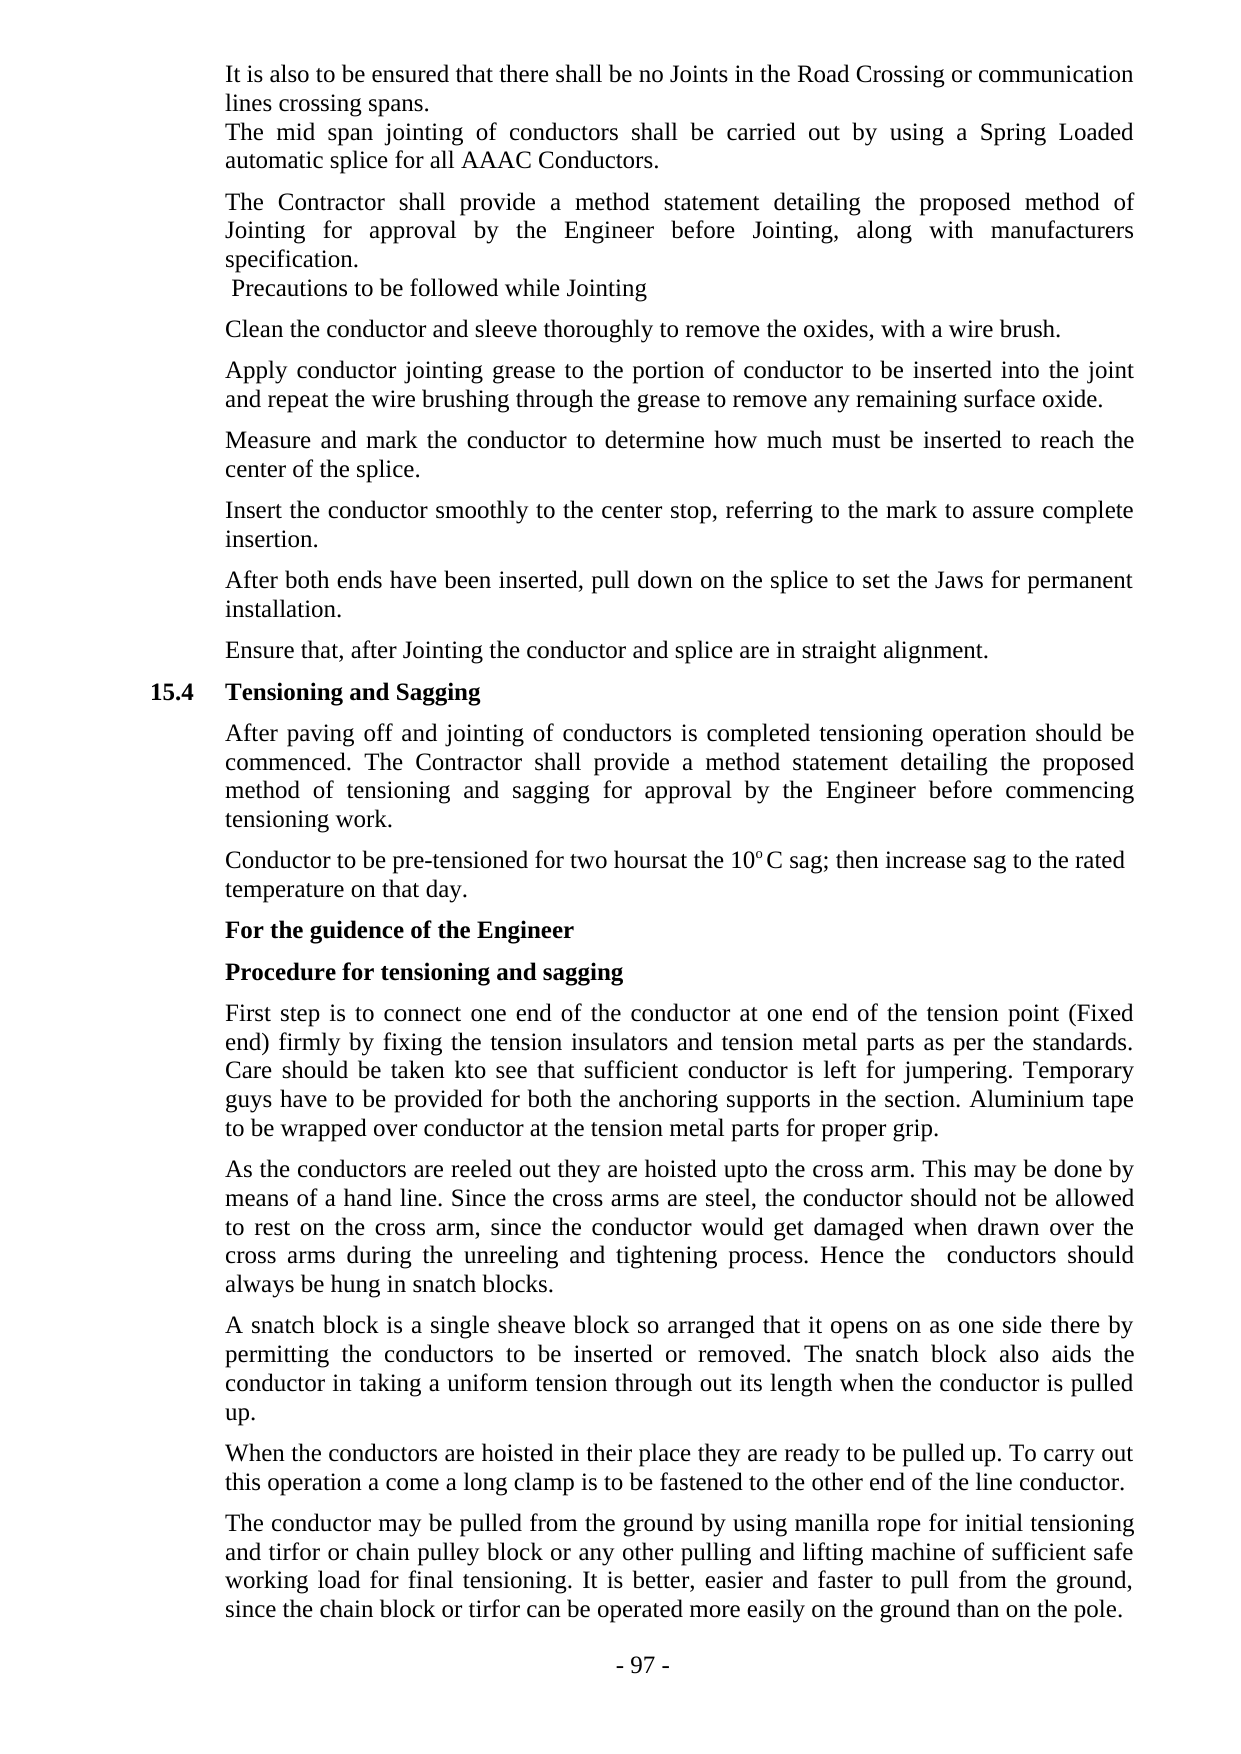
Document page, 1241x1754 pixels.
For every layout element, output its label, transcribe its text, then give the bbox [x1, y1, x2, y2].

text Measure and mark the conductor to determine how much must be inserted to reach the center of the splice. [150, 425, 1135, 483]
text A snatch block is a single sheave block so arranged that it opens on as one side there by permitting the conductors to be inserted or removed. The snatch block also aids the conductor in taking a uniform tension through out its length when the conductor is pulled up. [225, 1310, 1135, 1425]
text It is also to be ensured that there shall be no Joints in the Road Crossing or communication lines crossing spans. [225, 59, 1135, 117]
list 15.4 Tensioning and Sagging [150, 677, 1135, 705]
text Clean the conductor and sleeve thoroughly to remove the oxides, with a wire brush. [150, 314, 1135, 343]
text The conductor may be pulled from the ground by using manilla rope for initial tensioning and tirfor or chain pulley block or any other pulling and lifting machine of sufficient safe working load for final tensioning. It is better, easier and faster to pull from the ground, since the chain block or tirfor can be operated more easily on the ground than on the pole. [225, 1508, 1135, 1623]
text As the conductors are reeled out they are hoisted upto the cross arm. This may be done by means of a hand line. Since the cross arms are steel, the conductor should not be allowed to rest on the cross arm, since the conductor would get damaged when drawn over the cross arms during the unreeling and tightening process. Hence the conductors should always be hung in snatch blocks. [225, 1154, 1135, 1298]
text After paving off and jointing of conductors is completed tensioning operation should be commenced. The Contractor shall provide a method statement detailing the proposed method of tensioning and sagging for approval by the Engineer before commencing tensioning work. [225, 718, 1135, 833]
text Procedure for tensioning and sagging [225, 957, 1135, 985]
text For the guidence of the Engineer [225, 915, 1135, 944]
text The Contractor shall provide a method statement detailing the proposed method of Jointing for approval by the Engineer before Jointing, along with manufacturers specification. [225, 187, 1135, 273]
text After both ends have been inserted, pull down on the splice to set the Jaws for permanent installation. [150, 565, 1135, 623]
text The mid span jointing of conductors shall be carried out by using a Spring Loaded automatic splice for all AAAC Conductors. [225, 117, 1135, 174]
subtitle Precautions to be followed while Jointing [150, 273, 1135, 302]
text When the conductors are hoisted in their place they are ready to be pulled up. To carry out this operation a come a long clamp is to be fastened to the other end of the line conductor. [225, 1438, 1135, 1495]
text Apply conductor jointing grease to the portion of conductor to be inserted into the joint and repeat the wire brushing through the grease to remove any remaining surface oxide. [150, 355, 1135, 413]
text First step is to connect one end of the conductor at one end of the tension point (Fixed end) firmly by fixing the tension insulators and tension metal parts as per the standards. Care should be taken kto see that sufficient conductor is left for jumpering. Temporary guys have to be provided for both the anchoring supports in the section. Aluminium tape to be wrapped over conductor at the tension metal parts for proper grip. [225, 998, 1135, 1142]
text Conductor to be pre-tensioned for two hoursat the 10o C sag; then increase sag to the rated temperature on that day. [225, 845, 1135, 903]
text Insert the conductor smoothly to the center stop, referring to the mark to assure complete insertion. [150, 495, 1135, 553]
text Ensure that, after Jointing the conductor and splice are in straight alignment. [150, 635, 1135, 664]
